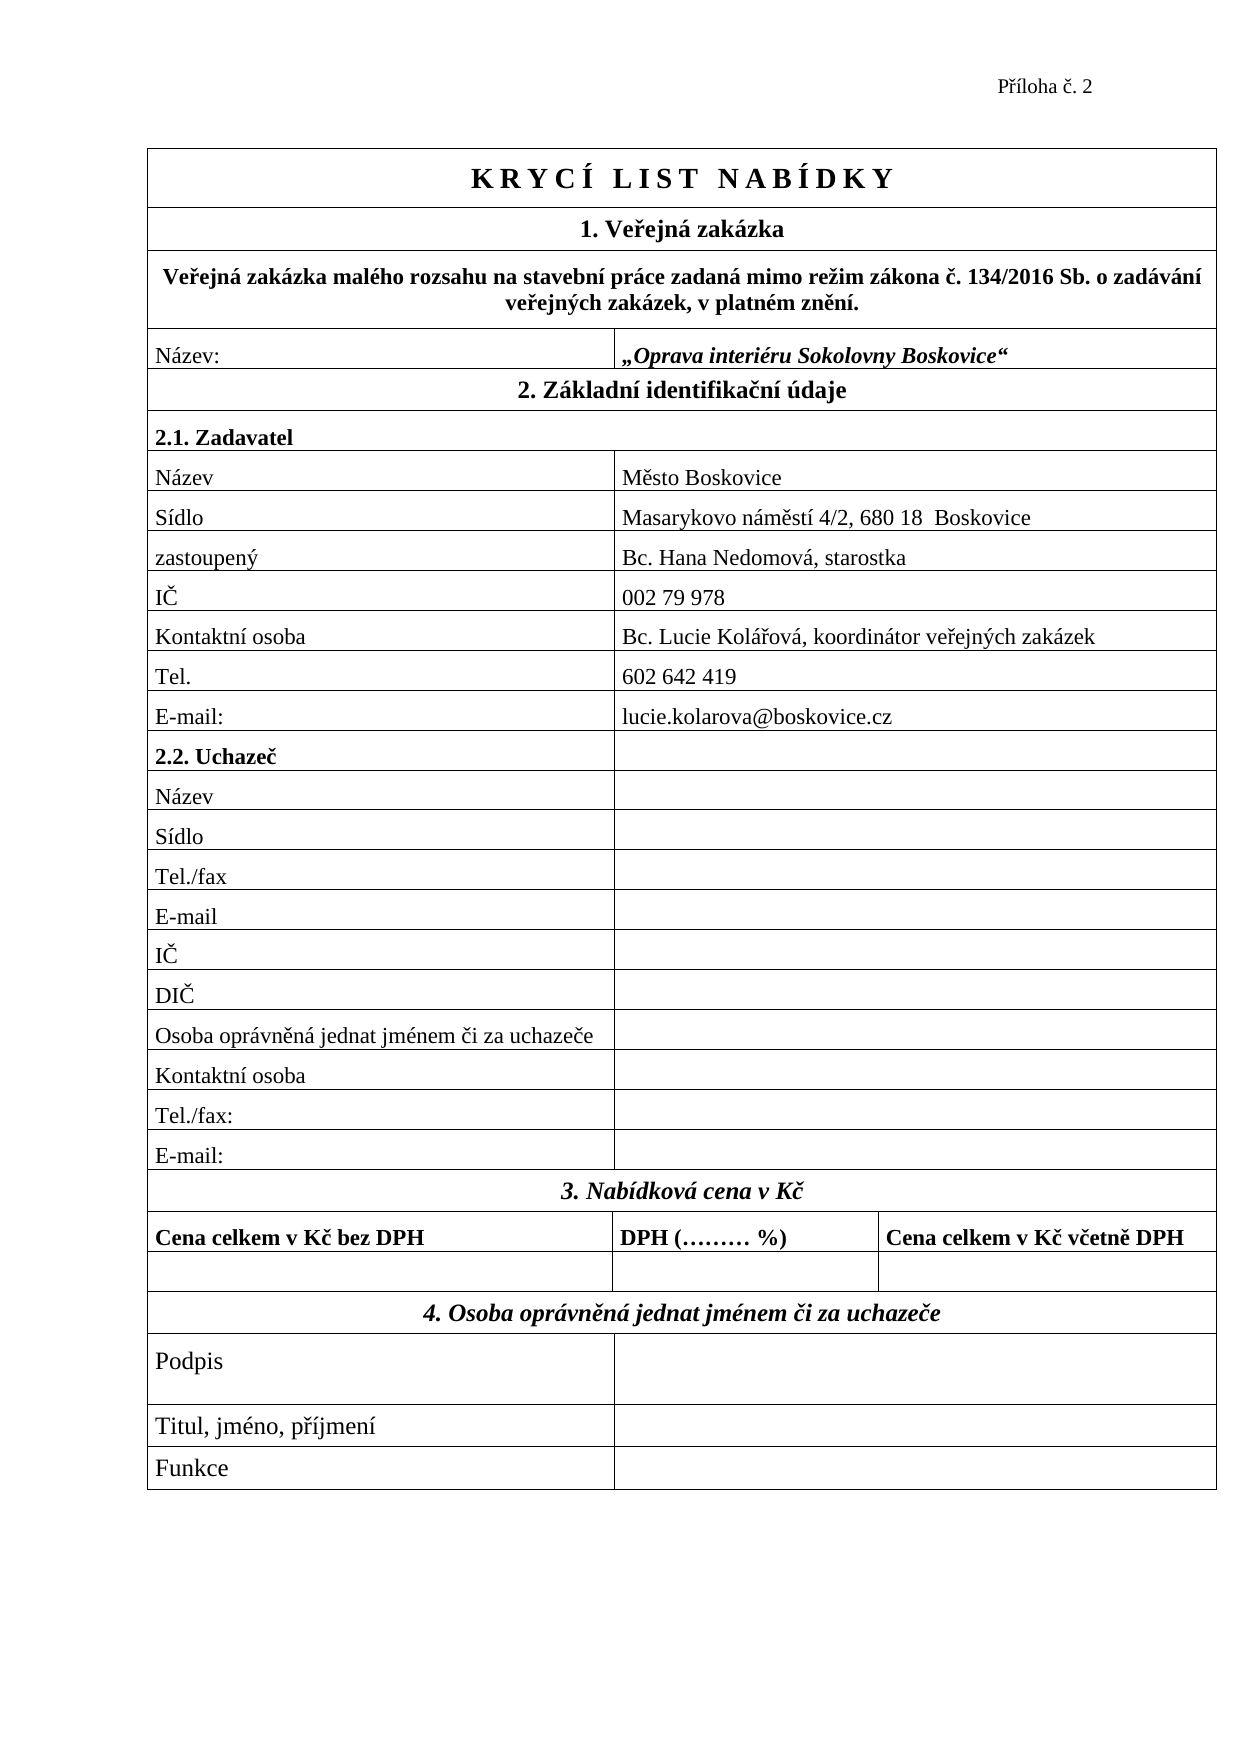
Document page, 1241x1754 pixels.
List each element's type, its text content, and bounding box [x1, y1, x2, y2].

table_cell Titul, jméno, příjmení [148, 1405, 614, 1446]
table_cell [615, 771, 1216, 809]
table_cell [615, 930, 1216, 969]
table_cell [613, 1252, 878, 1291]
table_header KRYCÍ LIST NABÍDKY [148, 149, 1216, 207]
table_cell Cena celkem v Kč včetně DPH [879, 1212, 1216, 1251]
table_cell E-mail [148, 890, 614, 929]
table_cell [615, 1130, 1216, 1168]
table_cell „Oprava interiéru Sokolovny Boskovice“ [615, 329, 1216, 368]
table_cell Sídlo [148, 491, 614, 530]
table_cell E-mail: [148, 1130, 614, 1168]
table_cell [615, 1050, 1216, 1089]
table_cell 602 642 419 [615, 651, 1216, 690]
table_cell 2.1. Zadavatel [148, 411, 1216, 450]
table_cell Tel./fax: [148, 1090, 614, 1128]
table_cell [615, 1447, 1216, 1488]
table_cell DPH (……… %) [613, 1212, 878, 1251]
table_cell [615, 1334, 1216, 1404]
table_cell Podpis [148, 1334, 614, 1404]
table_cell Název: [148, 329, 614, 368]
table_cell Veřejná zakázka malého rozsahu na stavební práce zadaná mimo režim zákona č. 134/2016 Sb. o zadávání veřejných zakázek, v platném znění. [148, 251, 1216, 328]
table_cell 3. Nabídková cena v Kč [148, 1170, 1216, 1211]
table_cell Osoba oprávněná jednat jménem či za uchazeče [148, 1010, 614, 1049]
table_cell 002 79 978 [615, 571, 1216, 610]
table_cell Bc. Hana Nedomová, starostka [615, 531, 1216, 570]
table_cell Název [148, 451, 614, 490]
table_cell lucie.kolarova@boskovice.cz [615, 691, 1216, 729]
table_cell Tel. [148, 651, 614, 690]
table_cell [615, 1090, 1216, 1128]
table_cell [615, 1010, 1216, 1049]
table_cell IČ [148, 930, 614, 969]
table_cell IČ [148, 571, 614, 610]
table_cell 1. Veřejná zakázka [148, 208, 1216, 249]
table_cell [615, 850, 1216, 889]
table_cell zastoupený [148, 531, 614, 570]
table_cell Bc. Lucie Kolářová, koordinátor veřejných zakázek [615, 611, 1216, 650]
table_cell 4. Osoba oprávněná jednat jménem či za uchazeče [148, 1292, 1216, 1333]
table_cell Cena celkem v Kč bez DPH [148, 1212, 612, 1251]
table_cell [615, 731, 1216, 769]
table_cell DIČ [148, 970, 614, 1009]
table_cell Název [148, 771, 614, 809]
table_cell 2. Základní identifikační údaje [148, 369, 1216, 410]
table_cell Město Boskovice [615, 451, 1216, 490]
table_cell [148, 1252, 612, 1291]
table_cell [615, 890, 1216, 929]
table_cell 2.2. Uchazeč [148, 731, 614, 769]
table_cell Sídlo [148, 810, 614, 849]
table_cell Kontaktní osoba [148, 611, 614, 650]
table_cell E-mail: [148, 691, 614, 729]
table_cell [615, 1405, 1216, 1446]
table_cell Kontaktní osoba [148, 1050, 614, 1089]
table_cell Masarykovo náměstí 4/2, 680 18 Boskovice [615, 491, 1216, 530]
table_cell [615, 970, 1216, 1009]
table_cell Tel./fax [148, 850, 614, 889]
table_cell [615, 810, 1216, 849]
table_cell Funkce [148, 1447, 614, 1488]
table_cell [879, 1252, 1216, 1291]
